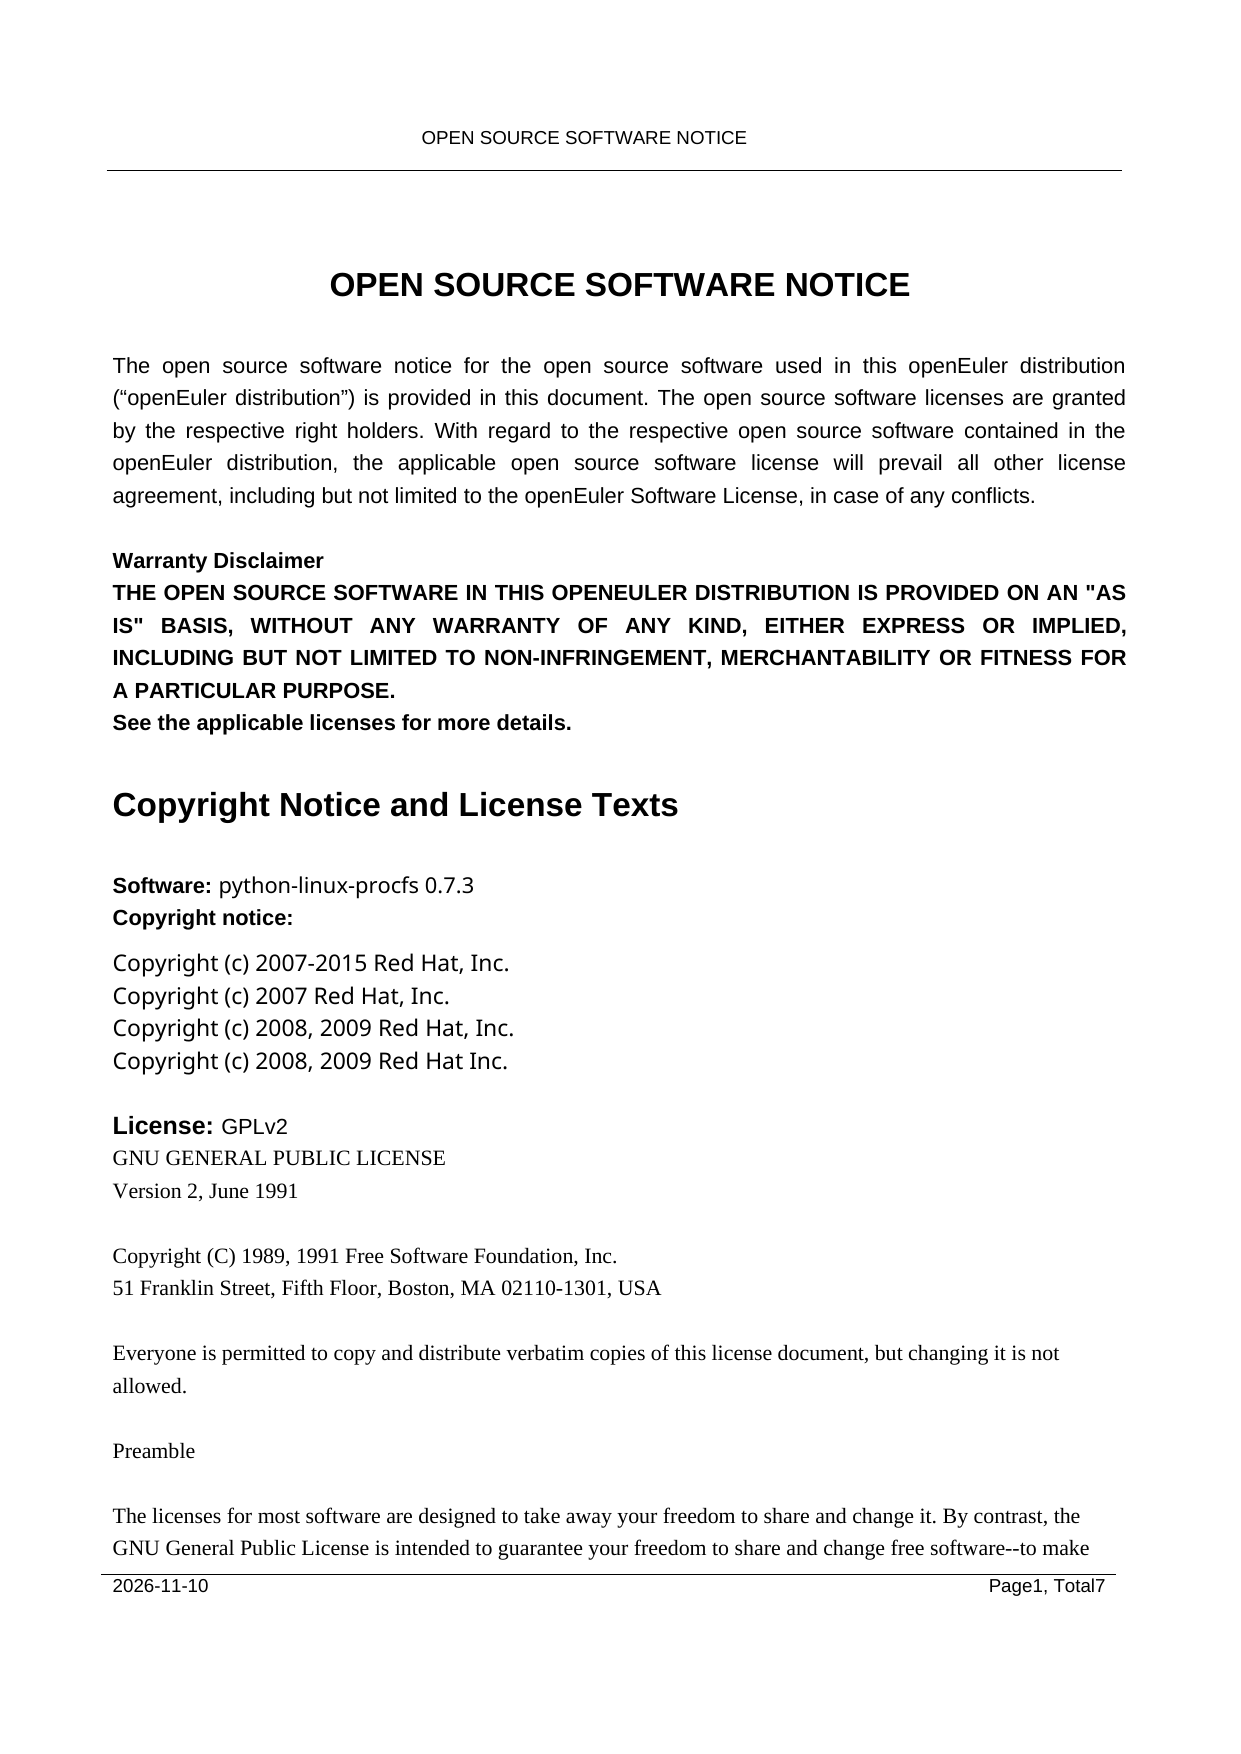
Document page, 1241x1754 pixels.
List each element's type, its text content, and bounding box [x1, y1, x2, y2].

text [112, 1142, 1128, 1564]
text Warranty Disclaimer [112, 544, 1128, 576]
text Copyright (c) 2007-2015 Red Hat, Inc. Copyright (c) 2007 Red Hat, Inc. Copyright (c) 2008, 2009 Red Hat, Inc. Copyright (c) 2008, 2009 Red Hat Inc. [112, 947, 1128, 1109]
text Copyright Notice and License Texts [112, 771, 1128, 836]
text Copyright notice: [112, 901, 1128, 934]
title Software: python-linux-procfs 0.7.3 [112, 869, 1128, 901]
text The open source software notice for the open source software used in this openEuler distribution (“openEuler distribution”) is provided in this document. The open source software licenses are granted by the respective right holders. With regard to the respective open source software contained in the openEuler distribution, the applicable open source software license will prevail all other license agreement, including but not limited to the openEuler Software License, in case of any conflicts. [112, 349, 1128, 511]
text License: GPLv2 [112, 1109, 1128, 1142]
text THE OPEN SOURCE SOFTWARE IN THIS OPENEULER DISTRIBUTION IS PROVIDED ON AN "AS IS" BASIS, WITHOUT ANY WARRANTY OF ANY KIND, EITHER EXPRESS OR IMPLIED, INCLUDING BUT NOT LIMITED TO NON-INFRINGEMENT, MERCHANTABILITY OR FITNESS FOR A PARTICULAR PURPOSE. See the applicable licenses for more details. [112, 576, 1128, 739]
text OPEN SOURCE SOFTWARE NOTICE [112, 251, 1128, 316]
